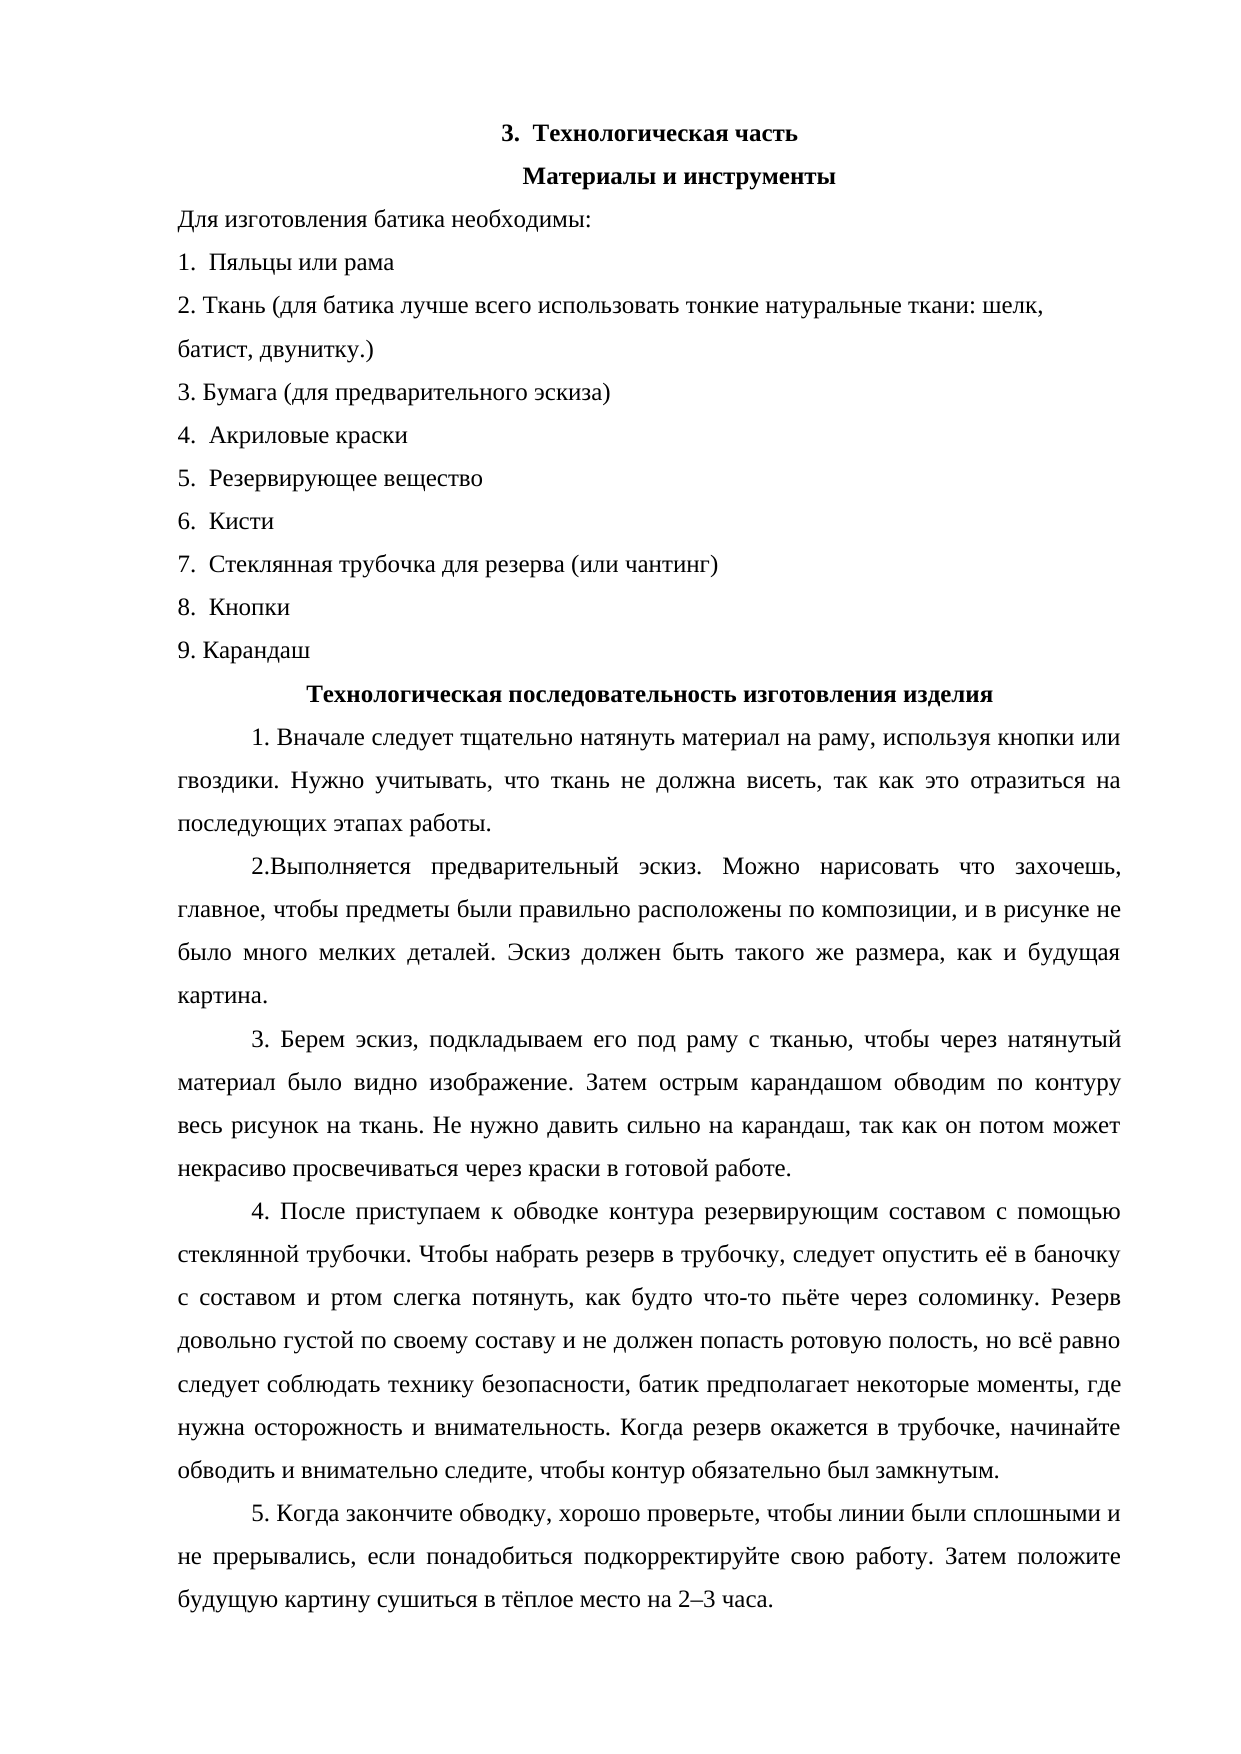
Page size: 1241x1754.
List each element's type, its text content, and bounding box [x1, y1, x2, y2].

text 3. Технологическая часть [177, 118, 1122, 147]
text Материалы и инструменты [177, 161, 1122, 190]
text Технологическая последовательность изготовления изделия [177, 679, 1122, 707]
text 1. Вначале следует тщательно натянуть материал на раму, используя кнопки или гвоздики. Нужно учитывать, что ткань не должна висеть, так как это отразиться на последующих этапах работы. [177, 722, 1122, 837]
text 1. Пяльцы или рама [177, 247, 1122, 276]
text 4. После приступаем к обводке контура резервирующим составом с помощью стеклянной трубочки. Чтобы набрать резерв в трубочку, следует опустить её в баночку с составом и ртом слегка потянуть, как будто что-то пьёте через соломинку. Резерв довольно густой по своему составу и не должен попасть ротовую полость, но всё равно следует соблюдать технику безопасности, батик предполагает некоторые моменты, где нужна осторожность и внимательность. Когда резерв окажется в трубочке, начинайте обводить и внимательно следите, чтобы контур обязательно был замкнутым. [177, 1196, 1122, 1484]
text Для изготовления батика необходимы: [177, 204, 1122, 233]
text 2. Ткань (для батика лучше всего использовать тонкие натуральные ткани: шелк, батист, двунитку.) 3. Бумага (для предварительного эскиза) 4. Акриловые краски 5. Резервирующее вещество 6. Кисти 7. Стеклянная трубочка для резерва (или чантинг) 8. Кнопки 9. Карандаш [177, 291, 1122, 664]
text 5. Когда закончите обводку, хорошо проверьте, чтобы линии были сплошными и не прерывались, если понадобиться подкорректируйте свою работу. Затем положите будущую картину сушиться в тёплое место на 2–3 часа. [177, 1498, 1122, 1613]
text 2.Выполняется предварительный эскиз. Можно нарисовать что захочешь, главное, чтобы предметы были правильно расположены по композиции, и в рисунке не было много мелких деталей. Эскиз должен быть такого же размера, как и будущая картина. [177, 851, 1122, 1009]
text 3. Берем эскиз, подкладываем его под раму с тканью, чтобы через натянутый материал было видно изображение. Затем острым карандашом обводим по контуру весь рисунок на ткань. Не нужно давить сильно на карандаш, так как он потом может некрасиво просвечиваться через краски в готовой работе. [177, 1024, 1122, 1182]
